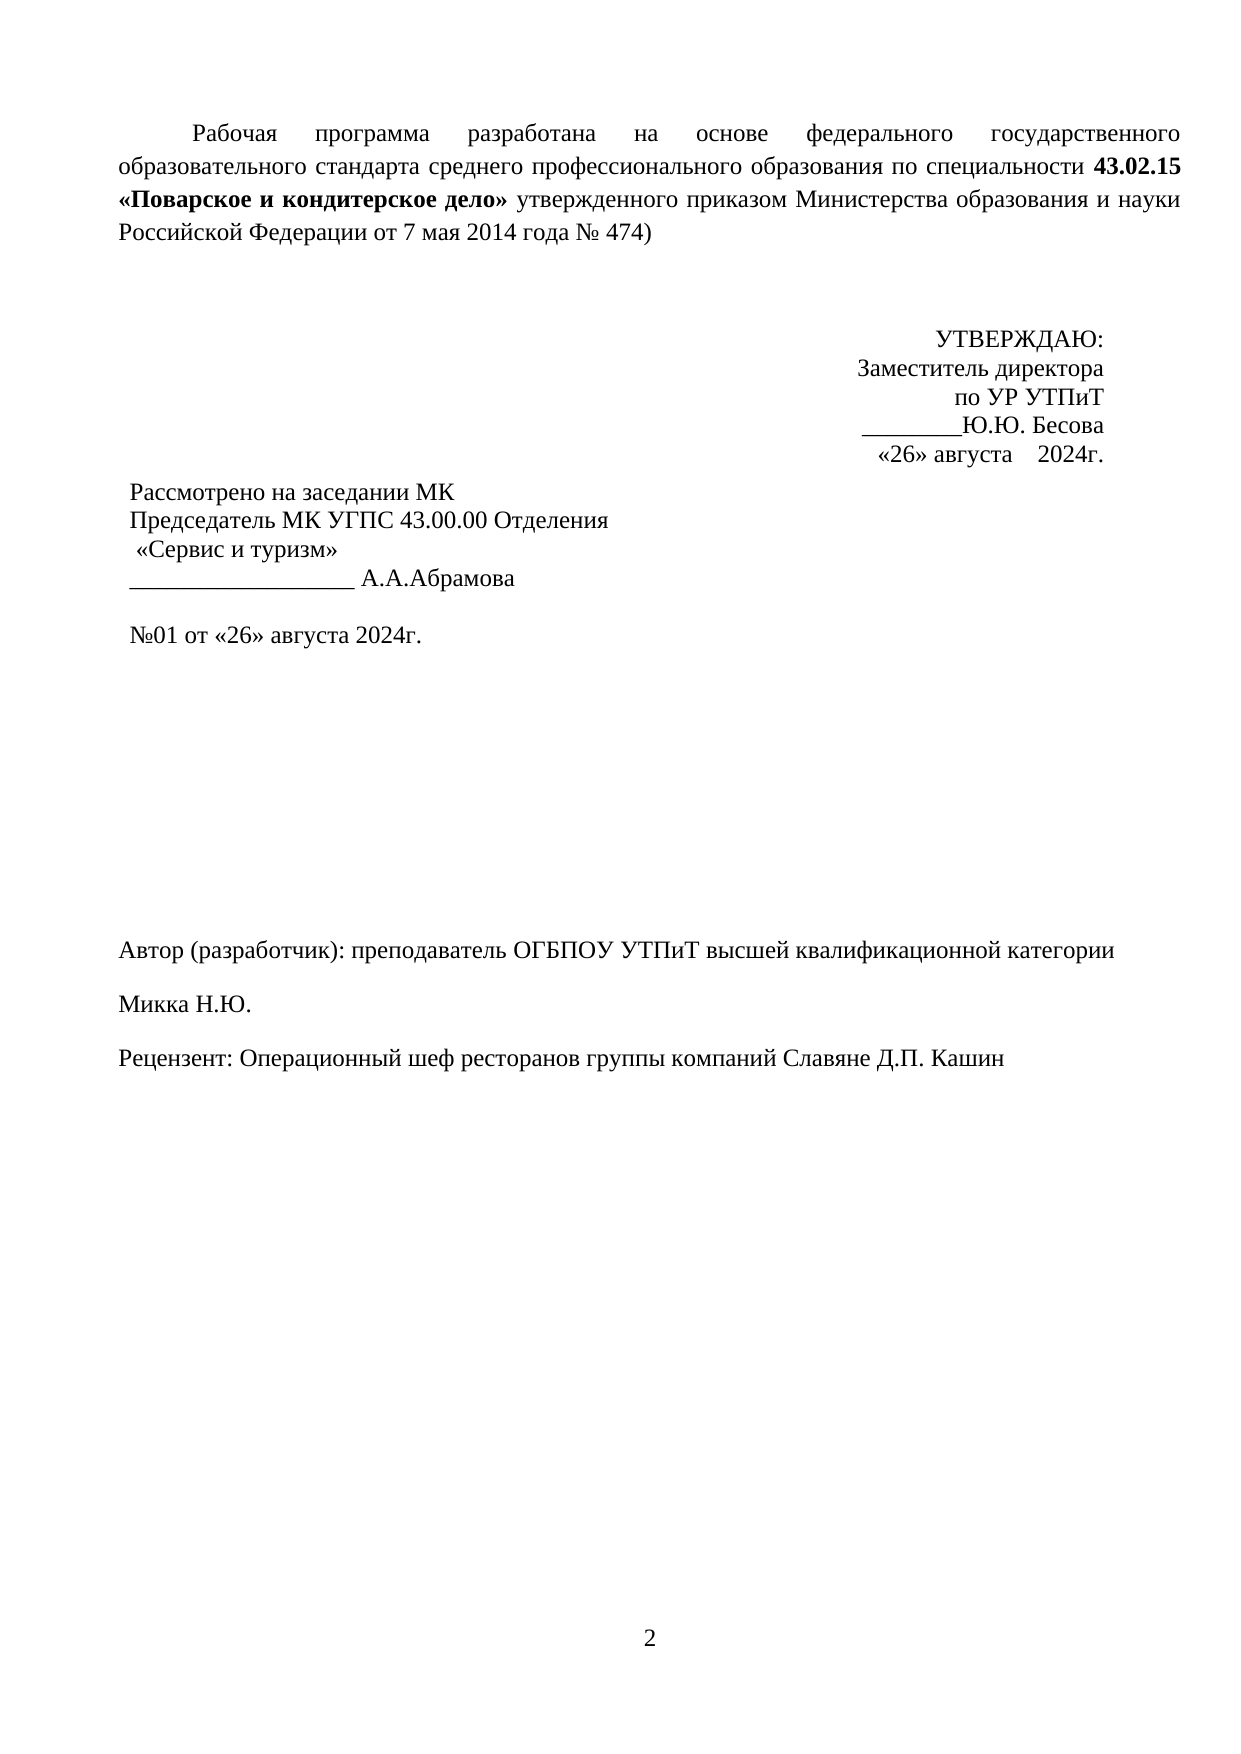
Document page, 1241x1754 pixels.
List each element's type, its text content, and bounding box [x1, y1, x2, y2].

text Рабочая программа разработана на основе федерального государственного образовательного стандарта среднего профессионального образования по специальности 43.02.15 «Поварское и кондитерское дело» утвержденного приказом Министерства образования и науки Российской Федерации от 7 мая 2014 года № 474) [118, 118, 1181, 246]
table_header Рассмотрено на заседании МК Председатель МК УГПС 43.00.00 Отделения «Сервис и туризм» __________________ А.А.Абрамова №01 от «26» августа 2024г. [118, 324, 661, 678]
text Рецензент: Операционный шеф ресторанов группы компаний Славяне Д.П. Кашин [118, 1043, 1181, 1072]
table_header УТВЕРЖДАЮ: Заместитель директора по УР УТПиТ ________Ю.Ю. Бесова «26» августа 2024г. [661, 324, 1115, 678]
text Микка Н.Ю. [118, 989, 1240, 1018]
text Автор (разработчик): преподаватель ОГБПОУ УТПиТ высшей квалификационной категории [118, 935, 1240, 964]
